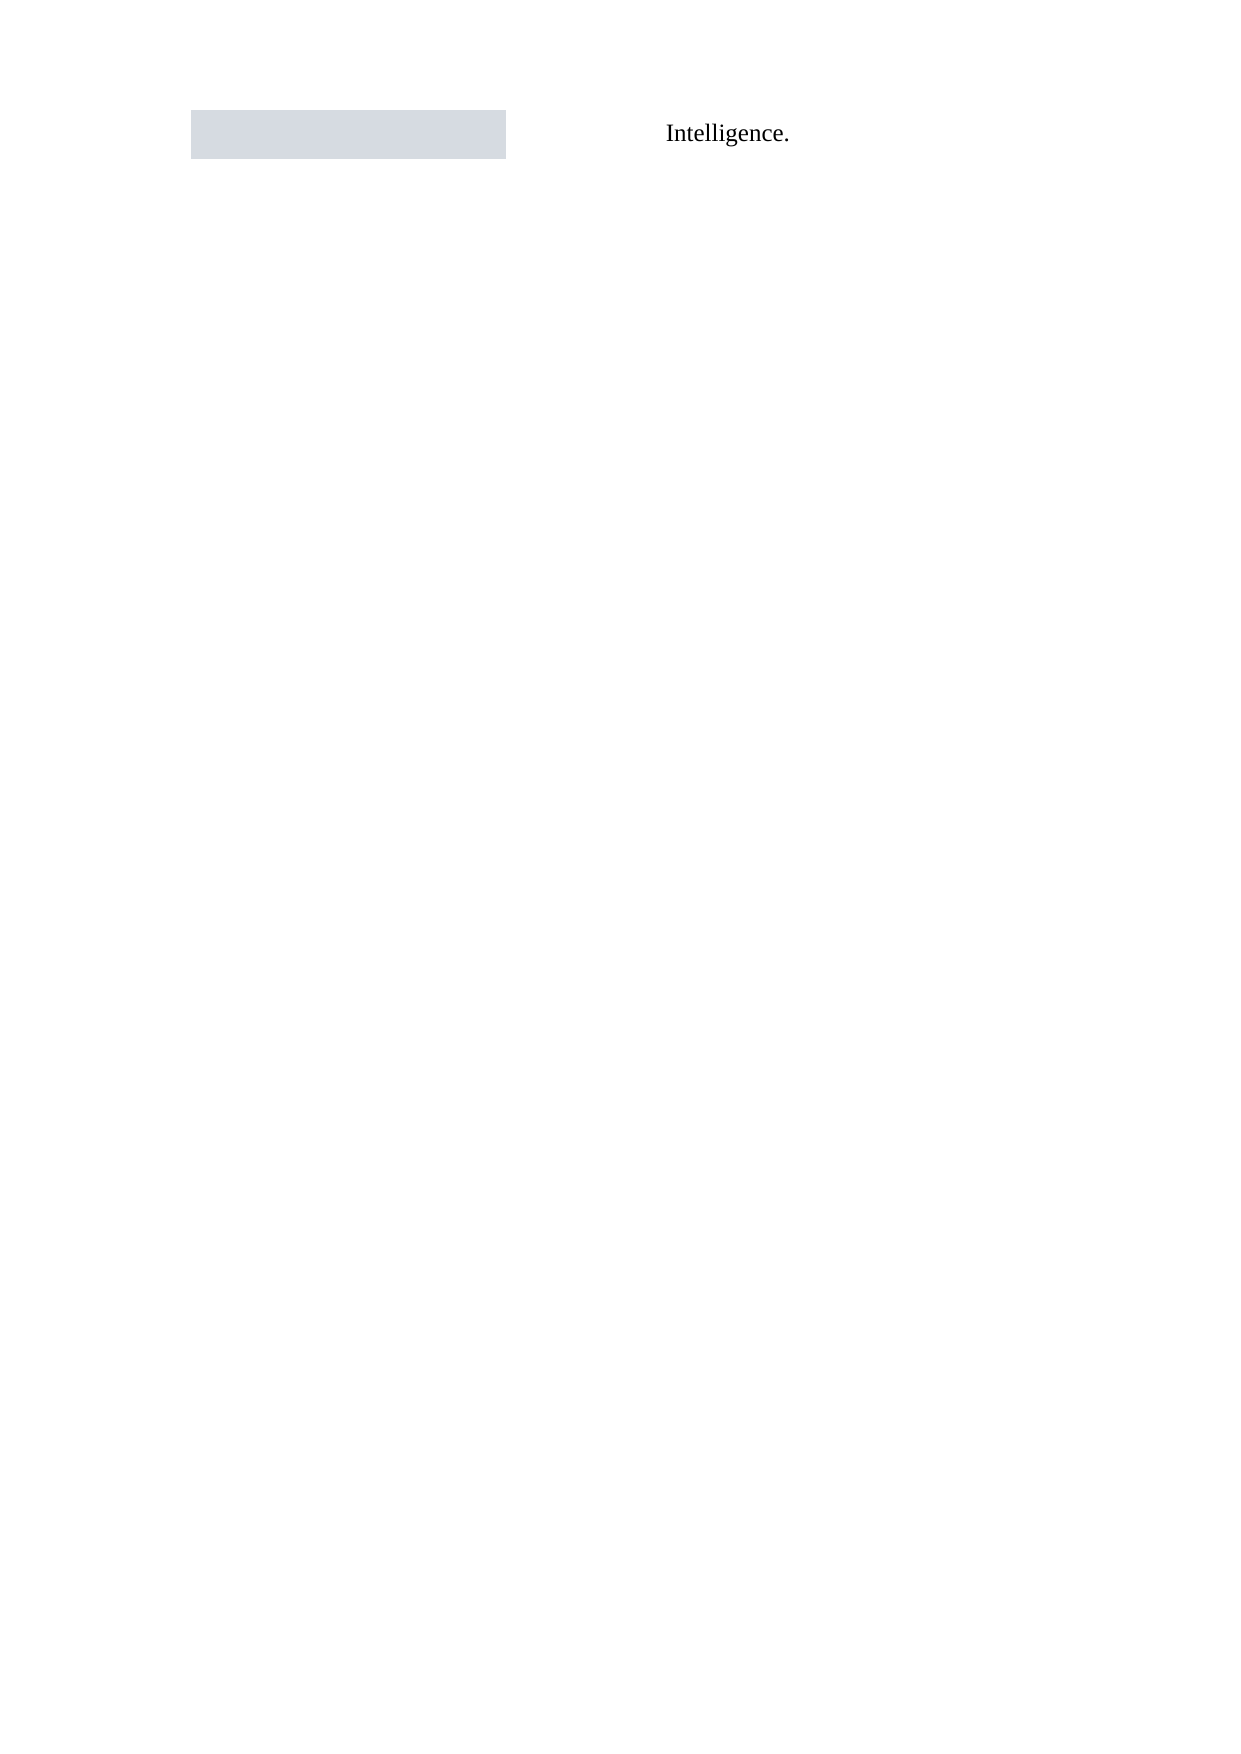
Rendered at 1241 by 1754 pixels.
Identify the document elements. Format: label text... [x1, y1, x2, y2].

table_cell ACHIEVEMENTS: [191, 110, 506, 159]
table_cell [508, 110, 1239, 159]
